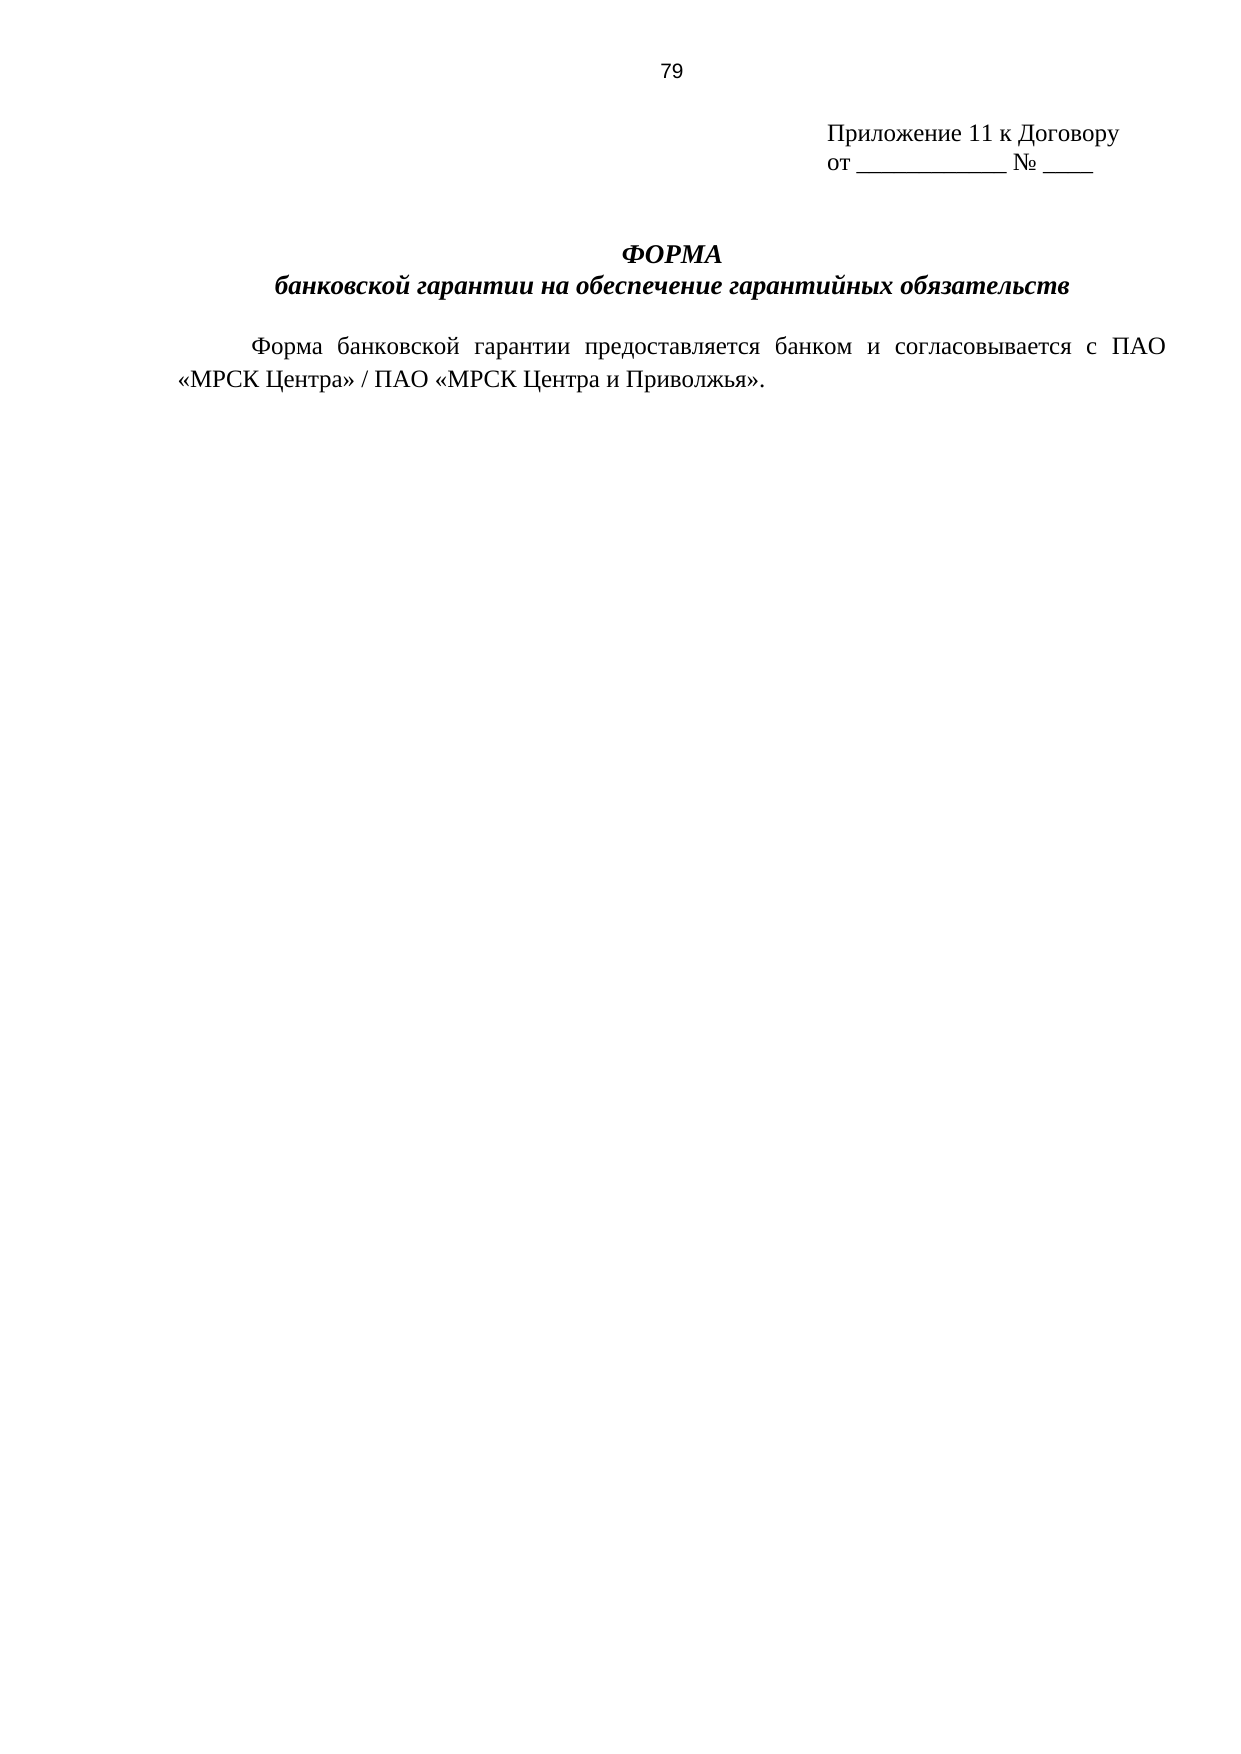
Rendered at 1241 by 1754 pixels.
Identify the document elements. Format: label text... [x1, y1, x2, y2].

text Приложение 11 к Договору [827, 118, 1167, 147]
text от ____________ № ____ [827, 147, 1167, 176]
text Форма банковской гарантии предоставляется банком и согласовывается с ПАО «МРСК Центра» / ПАО «МРСК Центра и Приволжья». [177, 331, 1166, 393]
text банковской гарантии на обеспечение гарантийных обязательств [177, 269, 1167, 300]
text ФОРМА [177, 238, 1167, 269]
